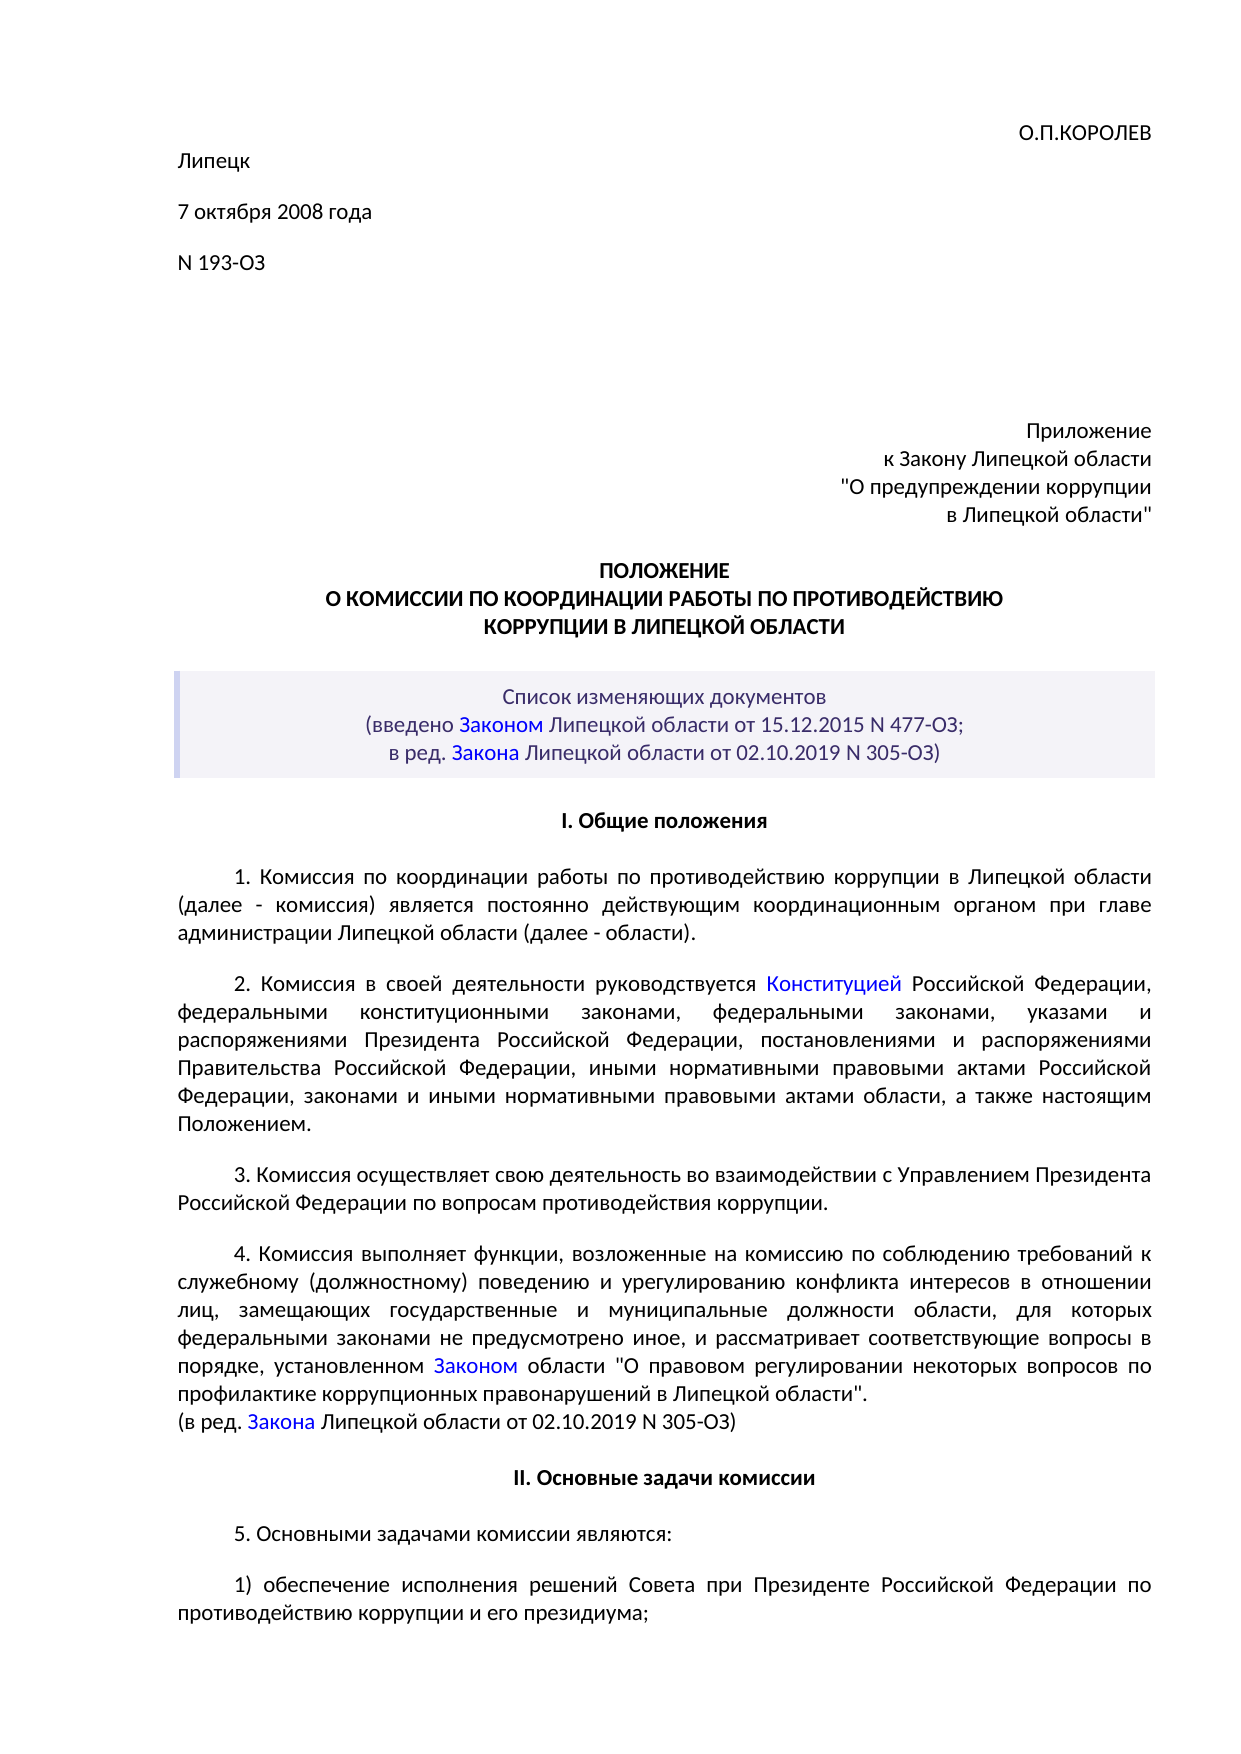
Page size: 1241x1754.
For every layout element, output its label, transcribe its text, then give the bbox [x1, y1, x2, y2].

text 7 октября 2008 года [177, 197, 1152, 225]
title II. Основные задачи комиссии [177, 1463, 1152, 1491]
table_header Список изменяющих документов (введено Законом Липецкой области от 15.12.2015 N 477-ОЗ; в ред. Закона Липецкой области от 02.10.2019 N 305-ОЗ) [180, 671, 1149, 778]
text 2. Комиссия в своей деятельности руководствуется Конституцией Российской Федерации, федеральными конституционными законами, федеральными законами, указами и распоряжениями Президента Российской Федерации, постановлениями и распоряжениями Правительства Российской Федерации, иными нормативными правовыми актами Российской Федерации, законами и иными нормативными правовыми актами области, а также настоящим Положением. [177, 969, 1152, 1137]
text Липецк [177, 146, 1152, 174]
title О КОМИССИИ ПО КООРДИНАЦИИ РАБОТЫ ПО ПРОТИВОДЕЙСТВИЮ [177, 584, 1152, 612]
text к Закону Липецкой области [177, 444, 1152, 472]
text (в ред. Закона Липецкой области от 02.10.2019 N 305-ОЗ) [177, 1407, 1152, 1435]
text 1) обеспечение исполнения решений Совета при Президенте Российской Федерации по противодействию коррупции и его президиума; [177, 1570, 1152, 1626]
text О.П.КОРОЛЕВ [177, 118, 1152, 146]
title ПОЛОЖЕНИЕ [177, 556, 1152, 584]
text 4. Комиссия выполняет функции, возложенные на комиссию по соблюдению требований к служебному (должностному) поведению и урегулированию конфликта интересов в отношении лиц, замещающих государственные и муниципальные должности области, для которых федеральными законами не предусмотрено иное, и рассматривает соответствующие вопросы в порядке, установленном Законом области "О правовом регулировании некоторых вопросов по профилактике коррупционных правонарушений в Липецкой области". [177, 1239, 1152, 1407]
title I. Общие положения [177, 806, 1152, 834]
text 3. Комиссия осуществляет свою деятельность во взаимодействии с Управлением Президента Российской Федерации по вопросам противодействия коррупции. [177, 1160, 1152, 1216]
text "О предупреждении коррупции [177, 472, 1152, 500]
title КОРРУПЦИИ В ЛИПЕЦКОЙ ОБЛАСТИ [177, 612, 1152, 640]
text Приложение [177, 416, 1152, 444]
text в Липецкой области" [177, 500, 1152, 528]
text 1. Комиссия по координации работы по противодействию коррупции в Липецкой области (далее - комиссия) является постоянно действующим координационным органом при главе администрации Липецкой области (далее - области). [177, 862, 1152, 946]
text N 193-ОЗ [177, 248, 1152, 276]
text 5. Основными задачами комиссии являются: [177, 1519, 1152, 1547]
